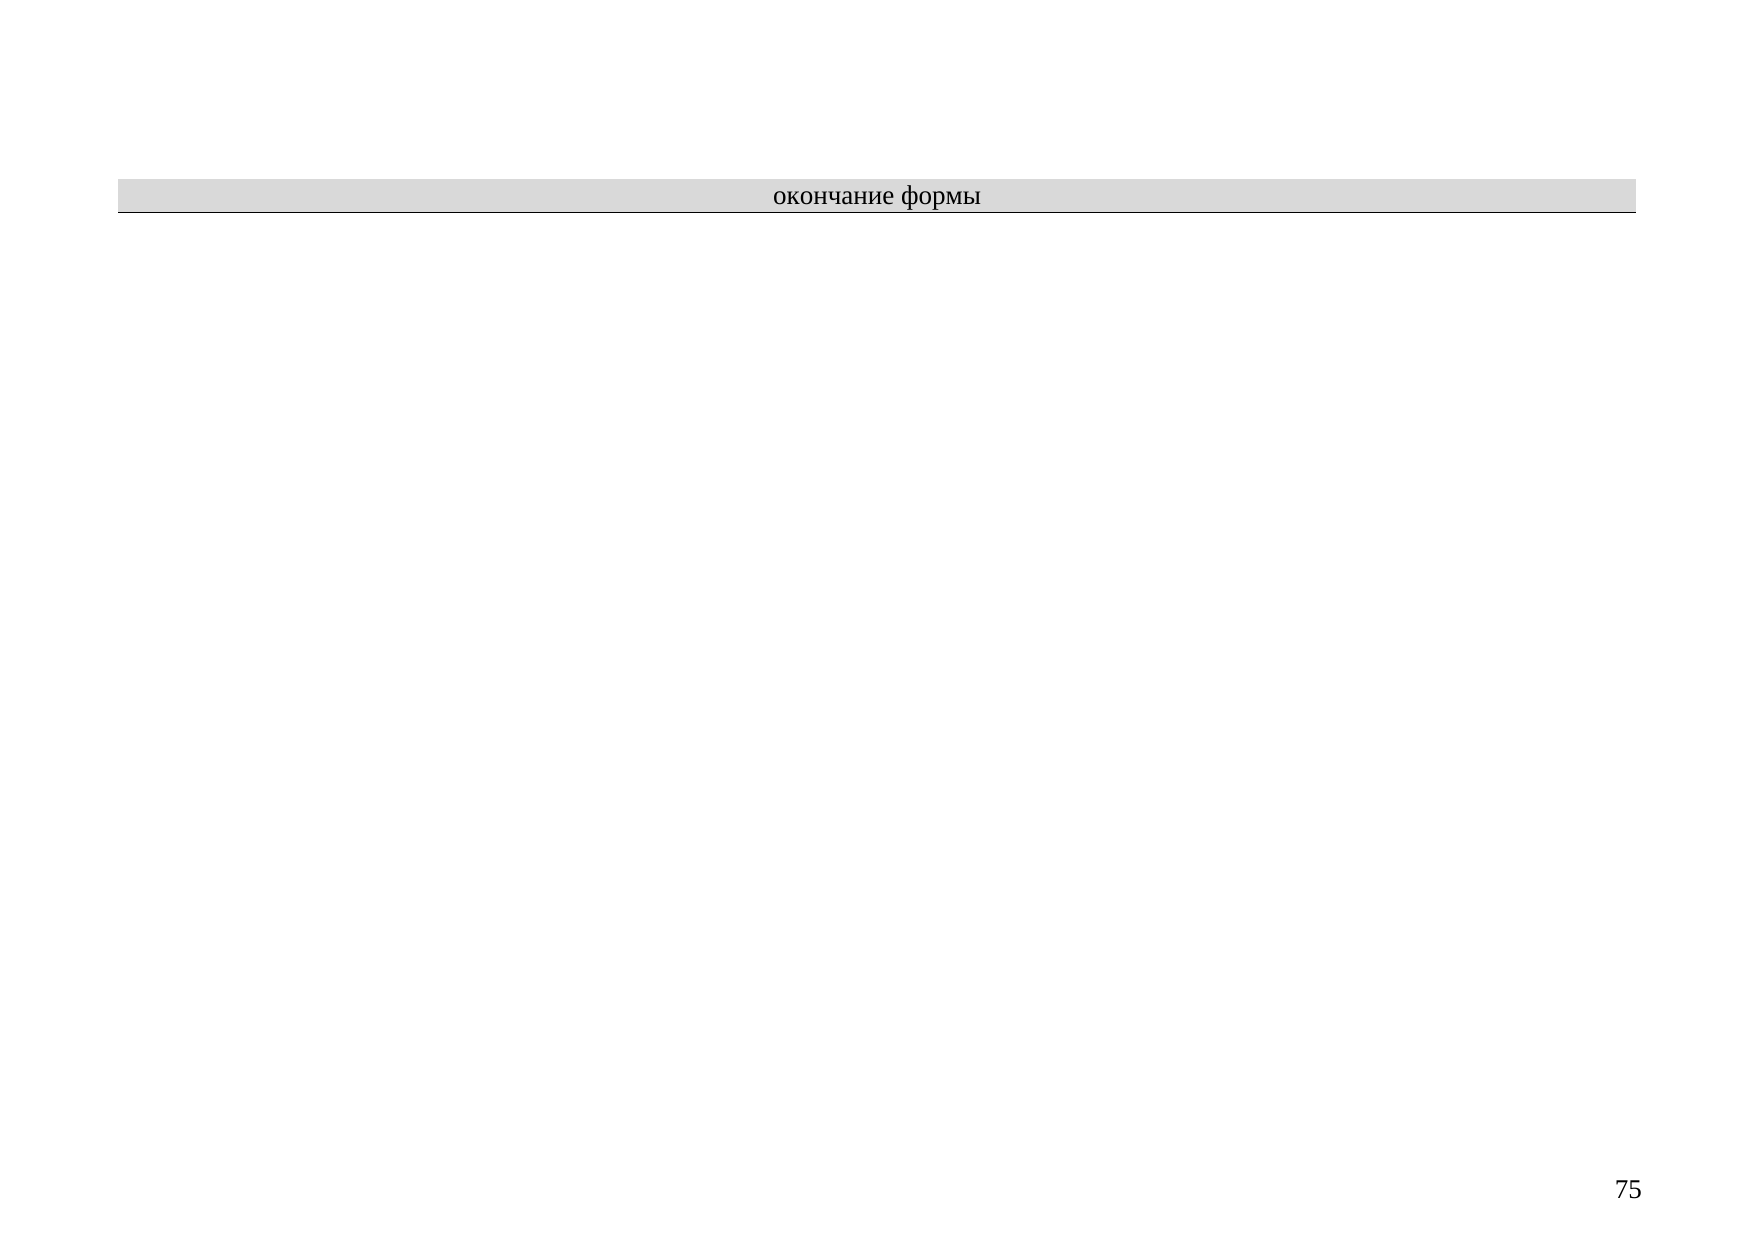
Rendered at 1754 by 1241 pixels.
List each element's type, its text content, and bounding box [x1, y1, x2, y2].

text окончание формы [118, 179, 1636, 212]
